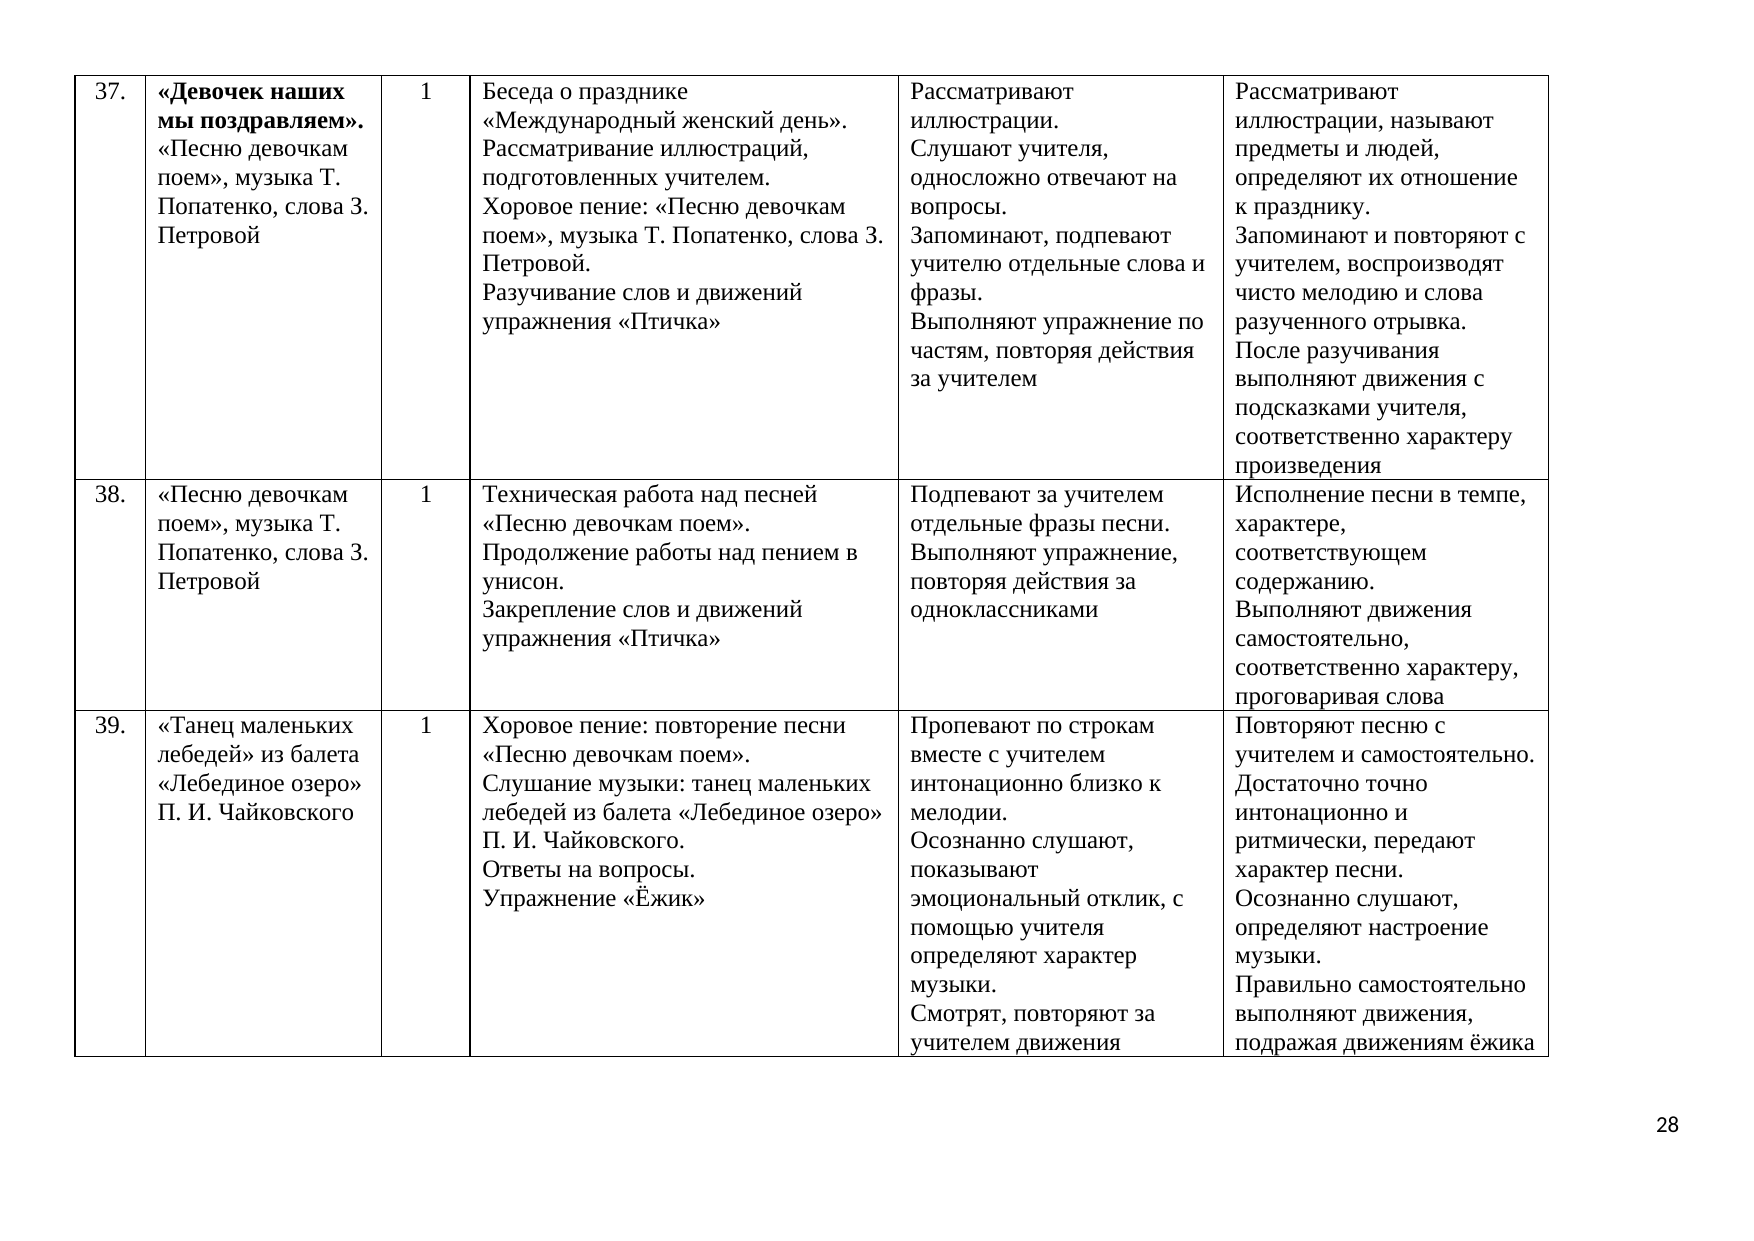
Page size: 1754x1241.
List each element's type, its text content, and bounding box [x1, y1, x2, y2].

table_cell Рассматривают иллюстрации. Слушают учителя, односложно отвечают на вопросы. Запоминают, подпевают учителю отдельные слова и фразы. Выполняют упражнение по частям, повторяя действия за учителем [899, 76, 1223, 478]
table_cell 39. [76, 711, 145, 1056]
table_cell Исполнение песни в темпе, характере, соответствующем содержанию. Выполняют движения самостоятельно, соответственно характеру, проговаривая слова [1224, 480, 1548, 709]
table_cell «Песню девочкам поем», музыка Т. Попатенко, слова З. Петровой [146, 480, 381, 709]
table_cell 37. [76, 76, 145, 478]
table_cell «Девочек наших мы поздравляем». «Песню девочкам поем», музыка Т. Попатенко, слова З. Петровой [146, 76, 381, 478]
table_cell 1 [382, 480, 469, 709]
table_cell «Танец маленьких лебедей» из балета «Лебединое озеро» П. И. Чайковского [146, 711, 381, 1056]
table_cell 1 [382, 711, 469, 1056]
table_cell Подпевают за учителем отдельные фразы песни. Выполняют упражнение, повторяя действия за одноклассниками [899, 480, 1223, 709]
table_cell Повторяют песню с учителем и самостоятельно. Достаточно точно интонационно и ритмически, передают характер песни. Осознанно слушают, определяют настроение музыки. Правильно самостоятельно выполняют движения, подражая движениям ёжика [1224, 711, 1548, 1056]
table_cell Рассматривают иллюстрации, называют предметы и людей, определяют их отношение к празднику. Запоминают и повторяют с учителем, воспроизводят чисто мелодию и слова разученного отрывка. После разучивания выполняют движения с подсказками учителя, соответственно характеру произведения [1224, 76, 1548, 478]
table_cell 1 [382, 76, 469, 478]
table_cell Беседа о празднике «Международный женский день». Рассматривание иллюстраций, подготовленных учителем. Хоровое пение: «Песню девочкам поем», музыка Т. Попатенко, слова З. Петровой. Разучивание слов и движений упражнения «Птичка» [471, 76, 898, 478]
table_cell Пропевают по строкам вместе с учителем интонационно близко к мелодии. Осознанно слушают, показывают эмоциональный отклик, с помощью учителя определяют характер музыки. Смотрят, повторяют за учителем движения [899, 711, 1223, 1056]
table_cell Техническая работа над песней «Песню девочкам поем». Продолжение работы над пением в унисон. Закрепление слов и движений упражнения «Птичка» [471, 480, 898, 709]
table_cell 38. [76, 480, 145, 709]
table_cell Хоровое пение: повторение песни «Песню девочкам поем». Слушание музыки: танец маленьких лебедей из балета «Лебединое озеро» П. И. Чайковского. Ответы на вопросы. Упражнение «Ёжик» [471, 711, 898, 1056]
